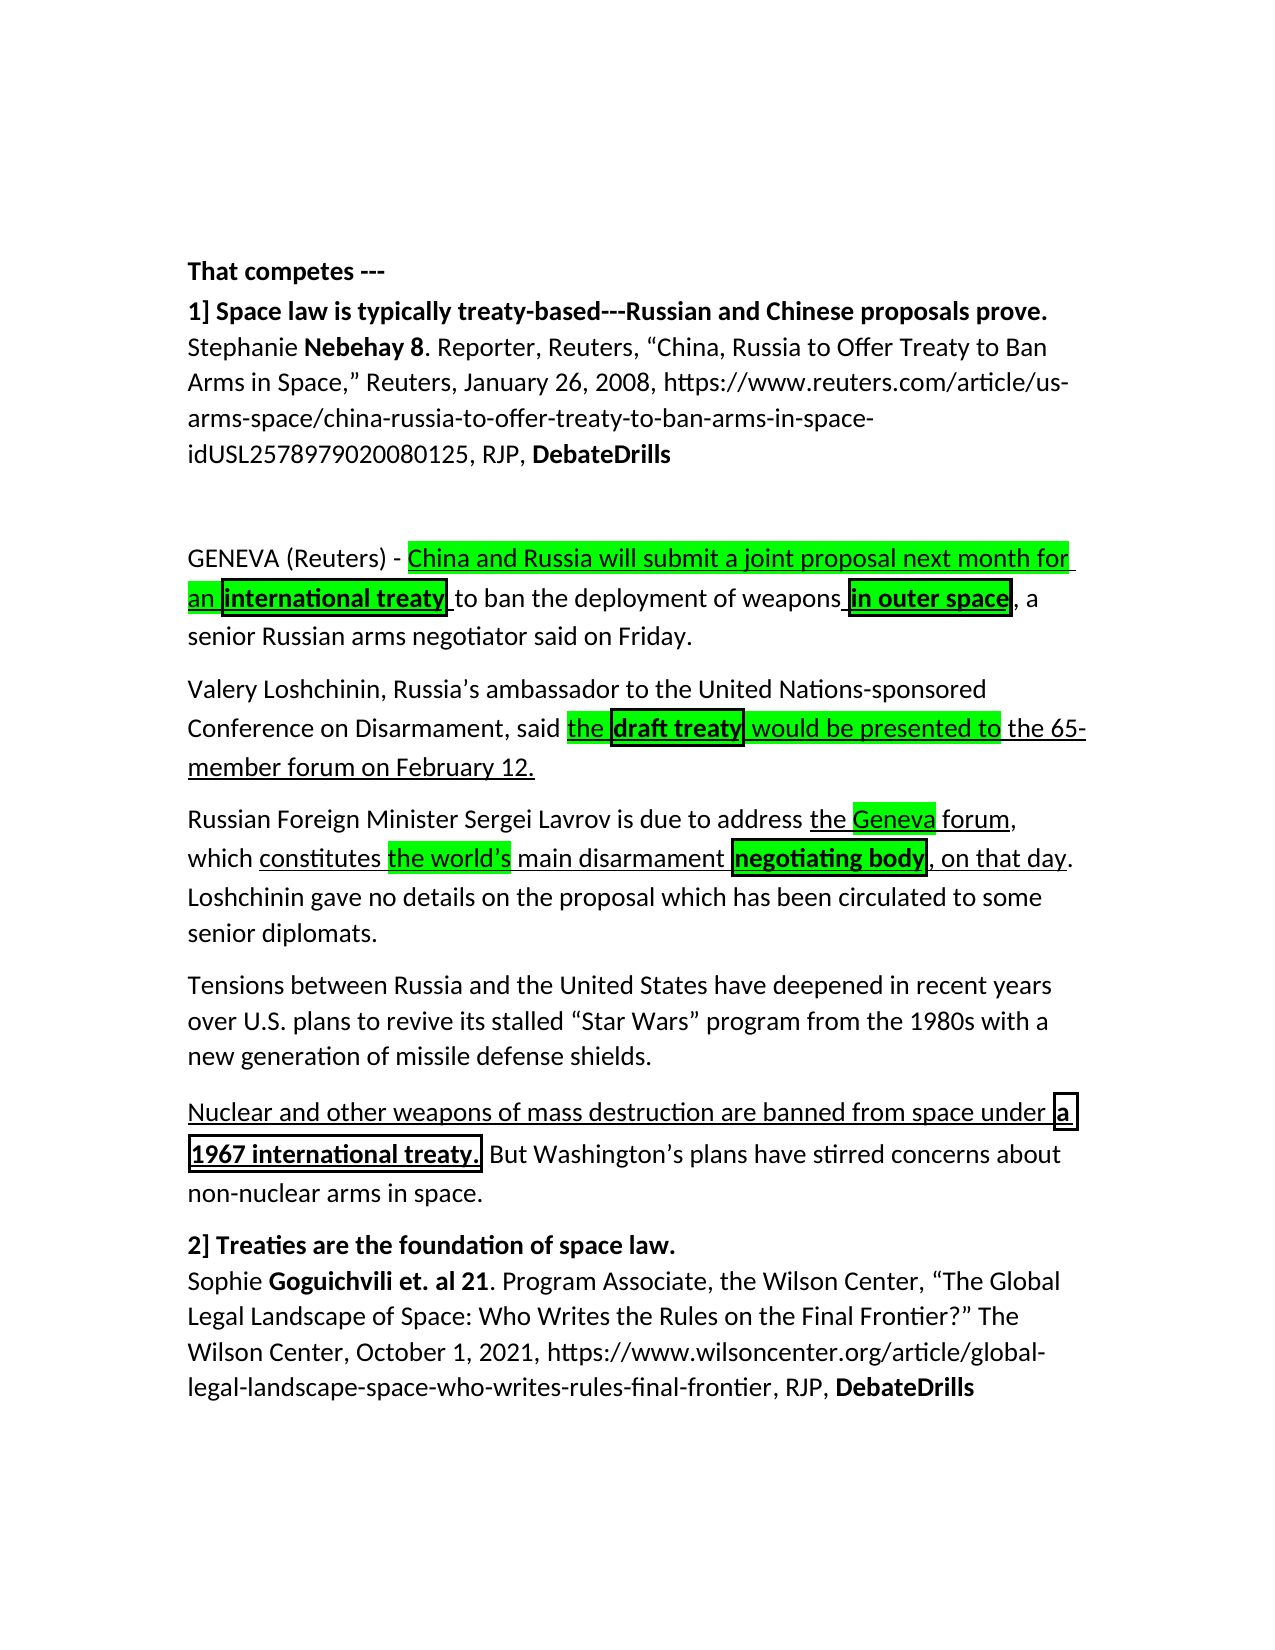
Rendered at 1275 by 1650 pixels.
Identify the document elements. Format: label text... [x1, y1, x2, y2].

subtitle 2] Treaties are the foundation of space law. [187, 1228, 1087, 1261]
text Sophie Goguichvili et. al 21. Program Associate, the Wilson Center, “The Global Legal Landscape of Space: Who Writes the Rules on the Final Frontier?” The Wilson Center, October 1, 2021, https://www.wilsoncenter.org/article/global-legal-landscape-space-who-writes-rules-final-frontier, RJP, DebateDrills [187, 1264, 1087, 1404]
subtitle 1] Space law is typically treaty-based---Russian and Chinese proposals prove. [187, 294, 1087, 327]
text Stephanie Nebehay 8. Reporter, Reuters, “China, Russia to Offer Treaty to Ban Arms in Space,” Reuters, January 26, 2008, https://www.reuters.com/article/us-arms-space/china-russia-to-offer-treaty-to-ban-arms-in-space-idUSL2578979020080125, RJP, DebateDrills [187, 330, 1087, 470]
text Tensions between Russia and the United States have deepened in recent years over U.S. plans to revive its stalled “Star Wars” program from the 1980s with a new generation of missile defense shields. [187, 968, 1087, 1072]
text Nuclear and other weapons of mass destruction are banned from space under a 1967 international treaty. But Washington’s plans have stirred concerns about non-nuclear arms in space. [187, 1092, 1087, 1209]
text Valery Loshchinin, Russia’s ambassador to the United Nations-sponsored Conference on Disarmament, said the draft treaty would be presented to the 65-member forum on February 12. [187, 672, 1087, 783]
text GENEVA (Reuters) - China and Russia will submit a joint proposal next month for an international treaty to ban the deployment of weapons in outer space, a senior Russian arms negotiator said on Friday. [187, 541, 1087, 652]
subtitle That competes --- [187, 254, 1087, 288]
text Russian Foreign Minister Sergei Lavrov is due to address the Geneva forum, which constitutes the world’s main disarmament negotiating body, on that day. Loshchinin gave no details on the proposal which has been circulated to some senior diplomats. [187, 802, 1087, 949]
